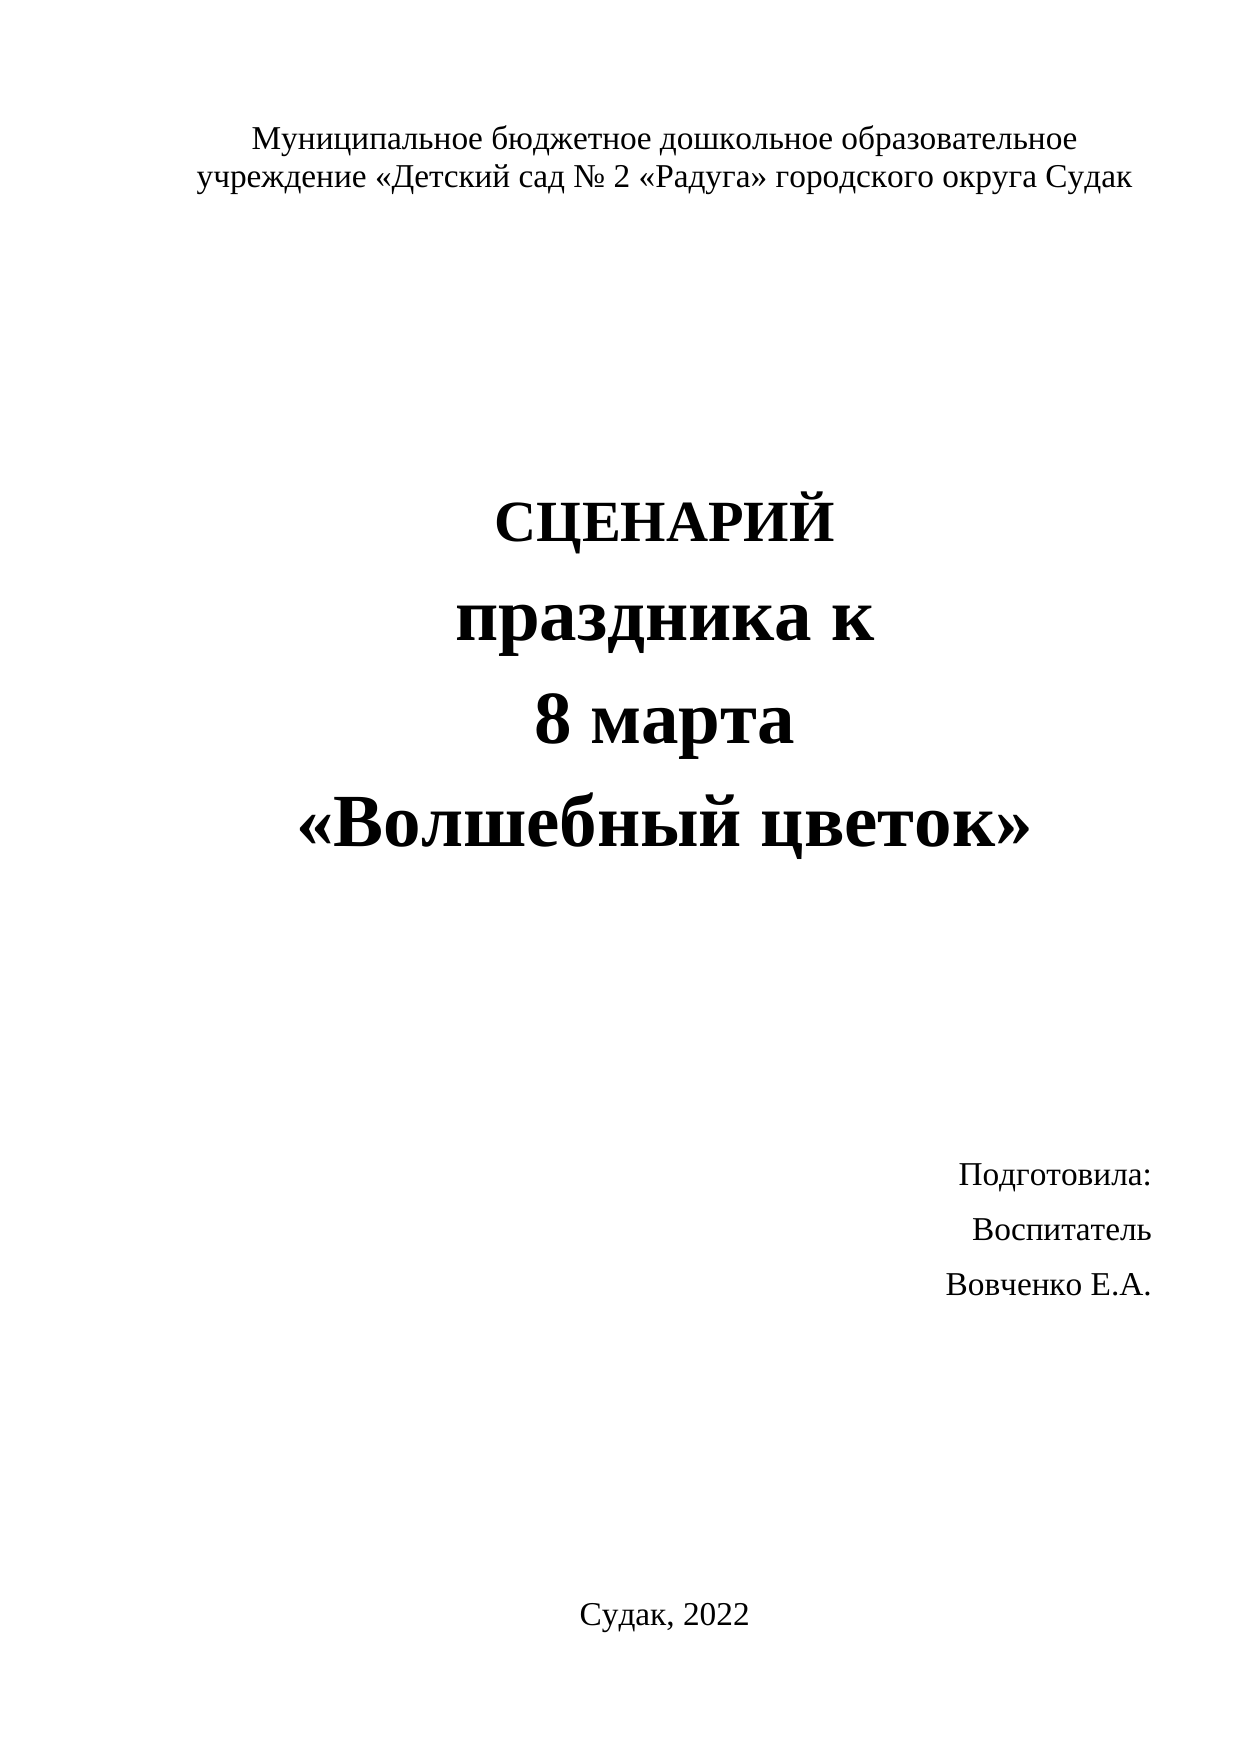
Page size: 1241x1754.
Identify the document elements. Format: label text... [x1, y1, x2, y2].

text 8 марта [177, 673, 1152, 759]
text Воспитатель [177, 1209, 1152, 1247]
text Судак, 2022 [177, 1594, 1152, 1632]
text СЦЕНАРИЙ [177, 486, 1152, 553]
text Муниципальное бюджетное дошкольное образовательное учреждение «Детский сад № 2 «Радуга» городского округа Судак [177, 118, 1152, 195]
text Вовченко Е.А. [177, 1264, 1152, 1302]
text праздника к [177, 570, 1152, 656]
text «Волшебный цветок» [177, 776, 1152, 862]
text Подготовила: [177, 1154, 1152, 1192]
